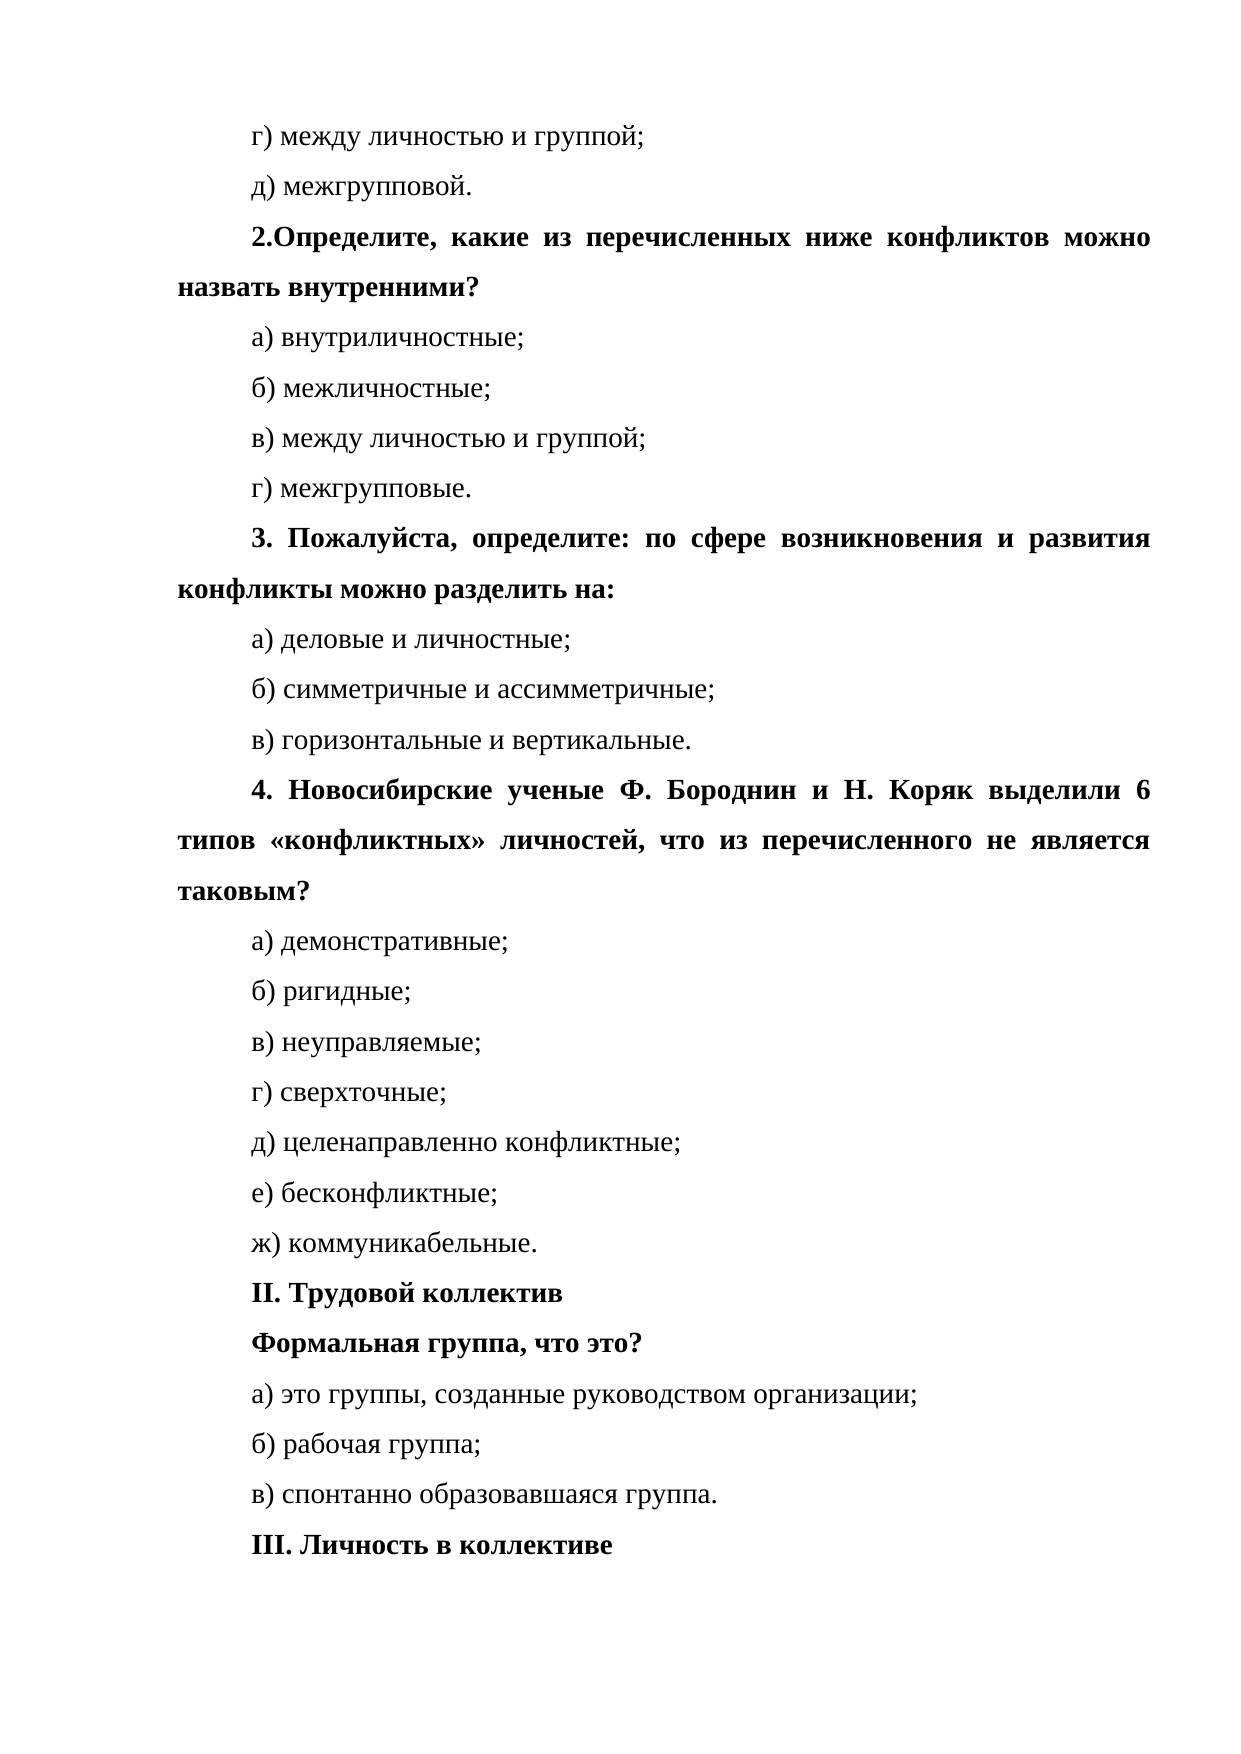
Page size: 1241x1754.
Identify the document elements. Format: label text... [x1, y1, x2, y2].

text г) межгрупповые. [177, 470, 1152, 504]
text б) ригидные; [177, 973, 1152, 1007]
text а) деловые и личностные; [177, 621, 1152, 655]
text г) между личностью и группой; [177, 118, 1152, 152]
text 3. Пожалуйста, определите: по сфере возникновения и развития конфликты можно разделить на: [177, 521, 1152, 604]
text д) целенаправленно конфликтные; [177, 1124, 1152, 1158]
text е) бесконфликтные; [177, 1175, 1152, 1208]
text в) между личностью и группой; [177, 420, 1152, 453]
text Формальная группа, что это? [177, 1326, 1152, 1359]
text 2.Определите, какие из перечисленных ниже конфликтов можно назвать внутренними? [177, 219, 1152, 303]
text в) неуправляемые; [177, 1024, 1152, 1057]
text 4. Новосибирские ученые Ф. Бороднин и Н. Коряк выделили 6 типов «конфликтных» личностей, что из перечисленного не является таковым? [177, 772, 1152, 906]
text а) демонстративные; [177, 923, 1152, 957]
text а) это группы, созданные руководством организации; [177, 1376, 1152, 1409]
text д) межгрупповой. [177, 168, 1152, 202]
text III. Личность в коллективе [177, 1527, 1152, 1560]
text ж) коммуникабельные. [177, 1225, 1152, 1258]
text б) симметричные и ассимметричные; [177, 672, 1152, 705]
text б) рабочая группа; [177, 1426, 1152, 1460]
text б) межличностные; [177, 370, 1152, 403]
text в) горизонтальные и вертикальные. [177, 722, 1152, 755]
text а) внутриличностные; [177, 319, 1152, 353]
text II. Трудовой коллектив [177, 1275, 1152, 1309]
text г) сверхточные; [177, 1074, 1152, 1108]
text в) спонтанно образовавшаяся группа. [177, 1477, 1152, 1510]
